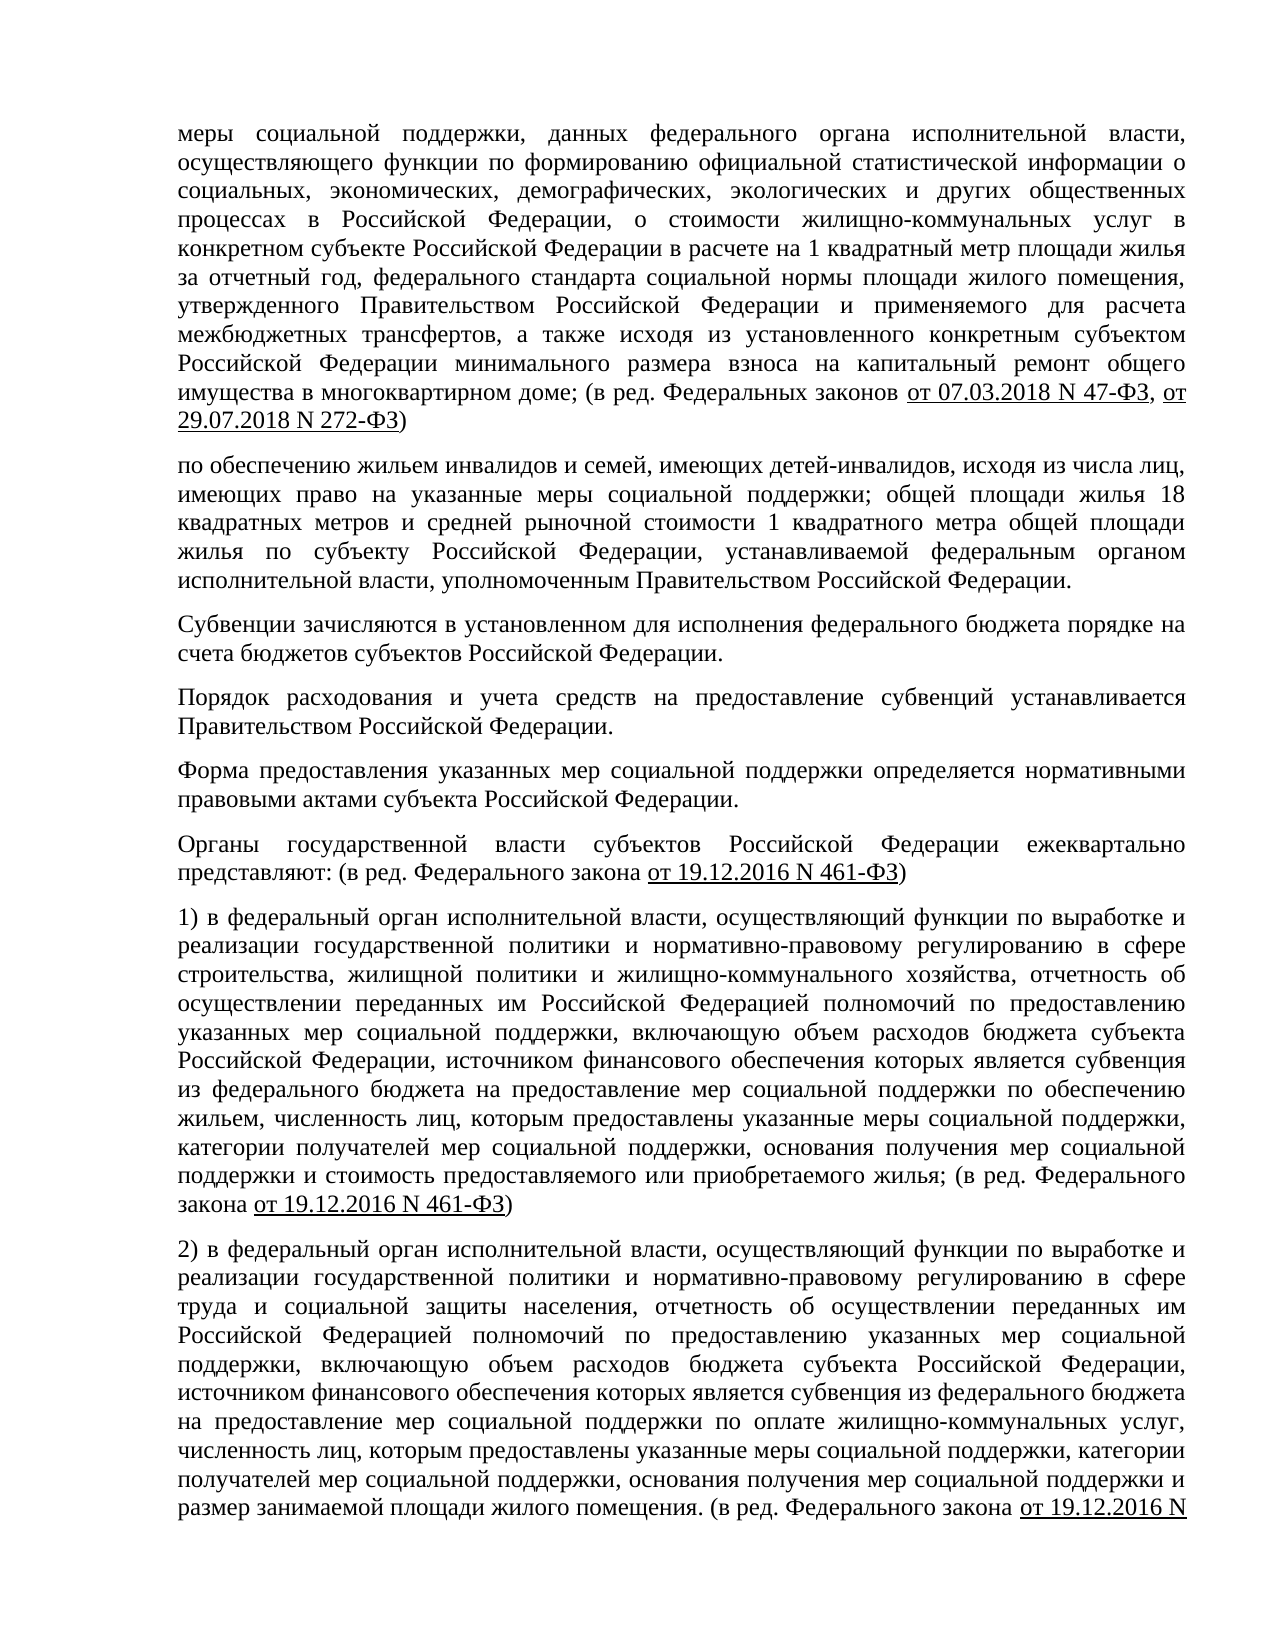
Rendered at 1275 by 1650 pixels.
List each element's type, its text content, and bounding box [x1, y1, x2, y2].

text по обеспечению жильем инвалидов и семей, имеющих детей-инвалидов, исходя из числа лиц, имеющих право на указанные меры социальной поддержки; общей площади жилья 18 квадратных метров и средней рыночной стоимости 1 квадратного метра общей площади жилья по субъекту Российской Федерации, устанавливаемой федеральным органом исполнительной власти, уполномоченным Правительством Российской Федерации. [177, 450, 1186, 594]
text Субвенции зачисляются в установленном для исполнения федерального бюджета порядке на счета бюджетов субъектов Российской Федерации. [177, 609, 1186, 667]
text Порядок расходования и учета средств на предоставление субвенций устанавливается Правительством Российской Федерации. [177, 682, 1186, 740]
text 1) в федеральный орган исполнительной власти, осуществляющий функции по выработке и реализации государственной политики и нормативно-правовому регулированию в сфере строительства, жилищной политики и жилищно-коммунального хозяйства, отчетность об осуществлении переданных им Российской Федерацией полномочий по предоставлению указанных мер социальной поддержки, включающую объем расходов бюджета субъекта Российской Федерации, источником финансового обеспечения которых является субвенция из федерального бюджета на предоставление мер социальной поддержки по обеспечению жильем, численность лиц, которым предоставлены указанные меры социальной поддержки, категории получателей мер социальной поддержки, основания получения мер социальной поддержки и стоимость предоставляемого или приобретаемого жилья; (в ред. Федерального закона от 19.12.2016 N 461-ФЗ) [177, 902, 1186, 1218]
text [177, 1234, 1186, 1521]
text Органы государственной власти субъектов Российской Федерации ежеквартально представляют: (в ред. Федерального закона от 19.12.2016 N 461-ФЗ) [177, 829, 1186, 886]
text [177, 118, 1186, 434]
text Форма предоставления указанных мер социальной поддержки определяется нормативными правовыми актами субъекта Российской Федерации. [177, 756, 1186, 813]
